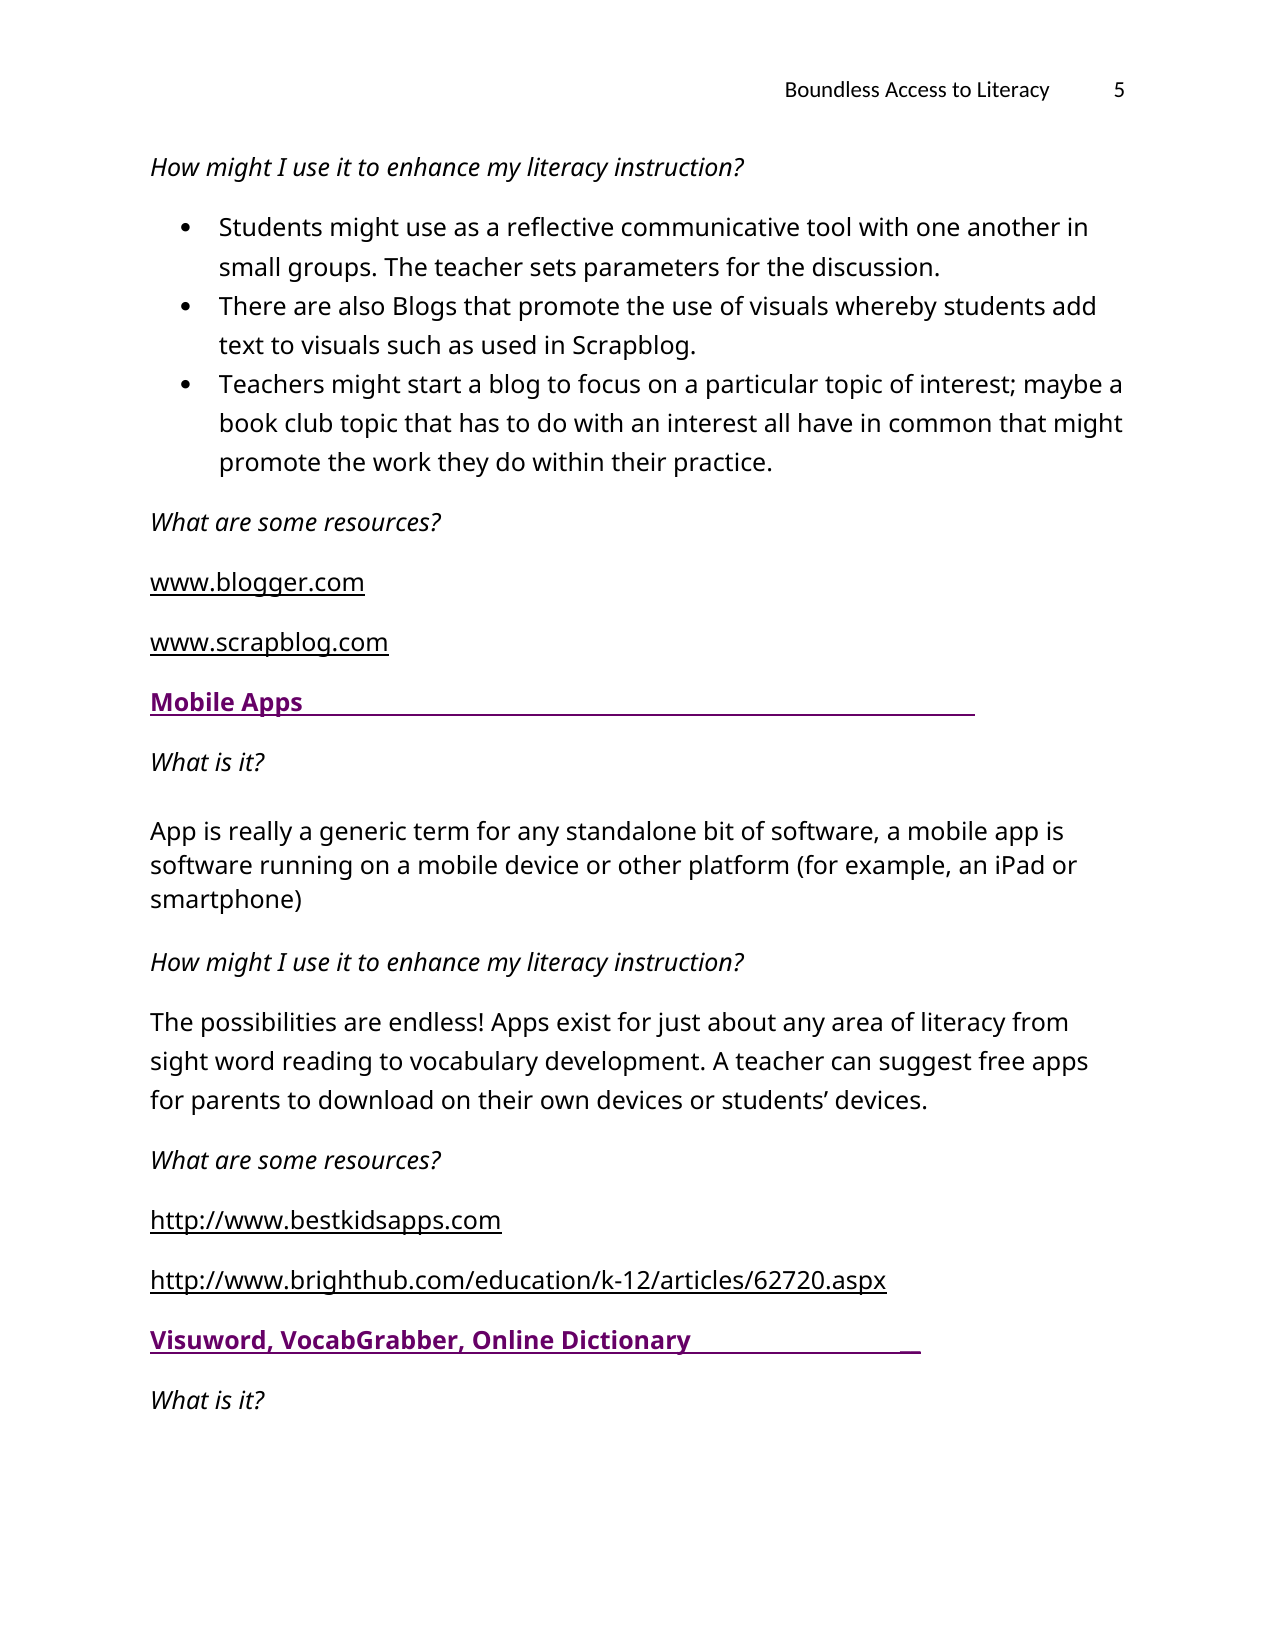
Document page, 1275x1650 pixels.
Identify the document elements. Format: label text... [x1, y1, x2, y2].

text The possibilities are endless! Apps exist for just about any area of literacy from sight word reading to vocabulary development. A teacher can suggest free apps for parents to download on their own devices or students’ devices. [150, 1005, 1125, 1117]
text Visuword, VocabGrabber, Online Dictionary __ [150, 1323, 1125, 1357]
text App is really a generic term for any standalone bit of software, a mobile app is software running on a mobile device or other platform (for example, an iPad or smartphone) [150, 813, 1125, 916]
text http://www.bestkidsapps.com [150, 1203, 1125, 1237]
text www.scrapblog.com [150, 625, 1125, 659]
text Mobile Apps [150, 685, 1125, 719]
text How might I use it to enhance my literacy instruction? [150, 945, 1125, 979]
list Teachers might start a blog to focus on a particular topic of interest; maybe a book club topic that has to do with an interest all have in common that might promote the work they do within their practice. [181, 367, 1125, 479]
text What are some resources? [150, 505, 1125, 539]
text http://www.brighthub.com/education/k-12/articles/62720.aspx [150, 1263, 1125, 1297]
text How might I use it to enhance my literacy instruction? [150, 150, 1125, 184]
text What is it? [150, 1383, 1125, 1417]
text What are some resources? [150, 1143, 1125, 1177]
list There are also Blogs that promote the use of visuals whereby students add text to visuals such as used in Scrapblog. [181, 288, 1125, 362]
text www.blogger.com [150, 565, 1125, 599]
text What is it? [150, 745, 1125, 779]
list Students might use as a reflective communicative tool with one another in small groups. The teacher sets parameters for the discussion. [181, 210, 1125, 283]
